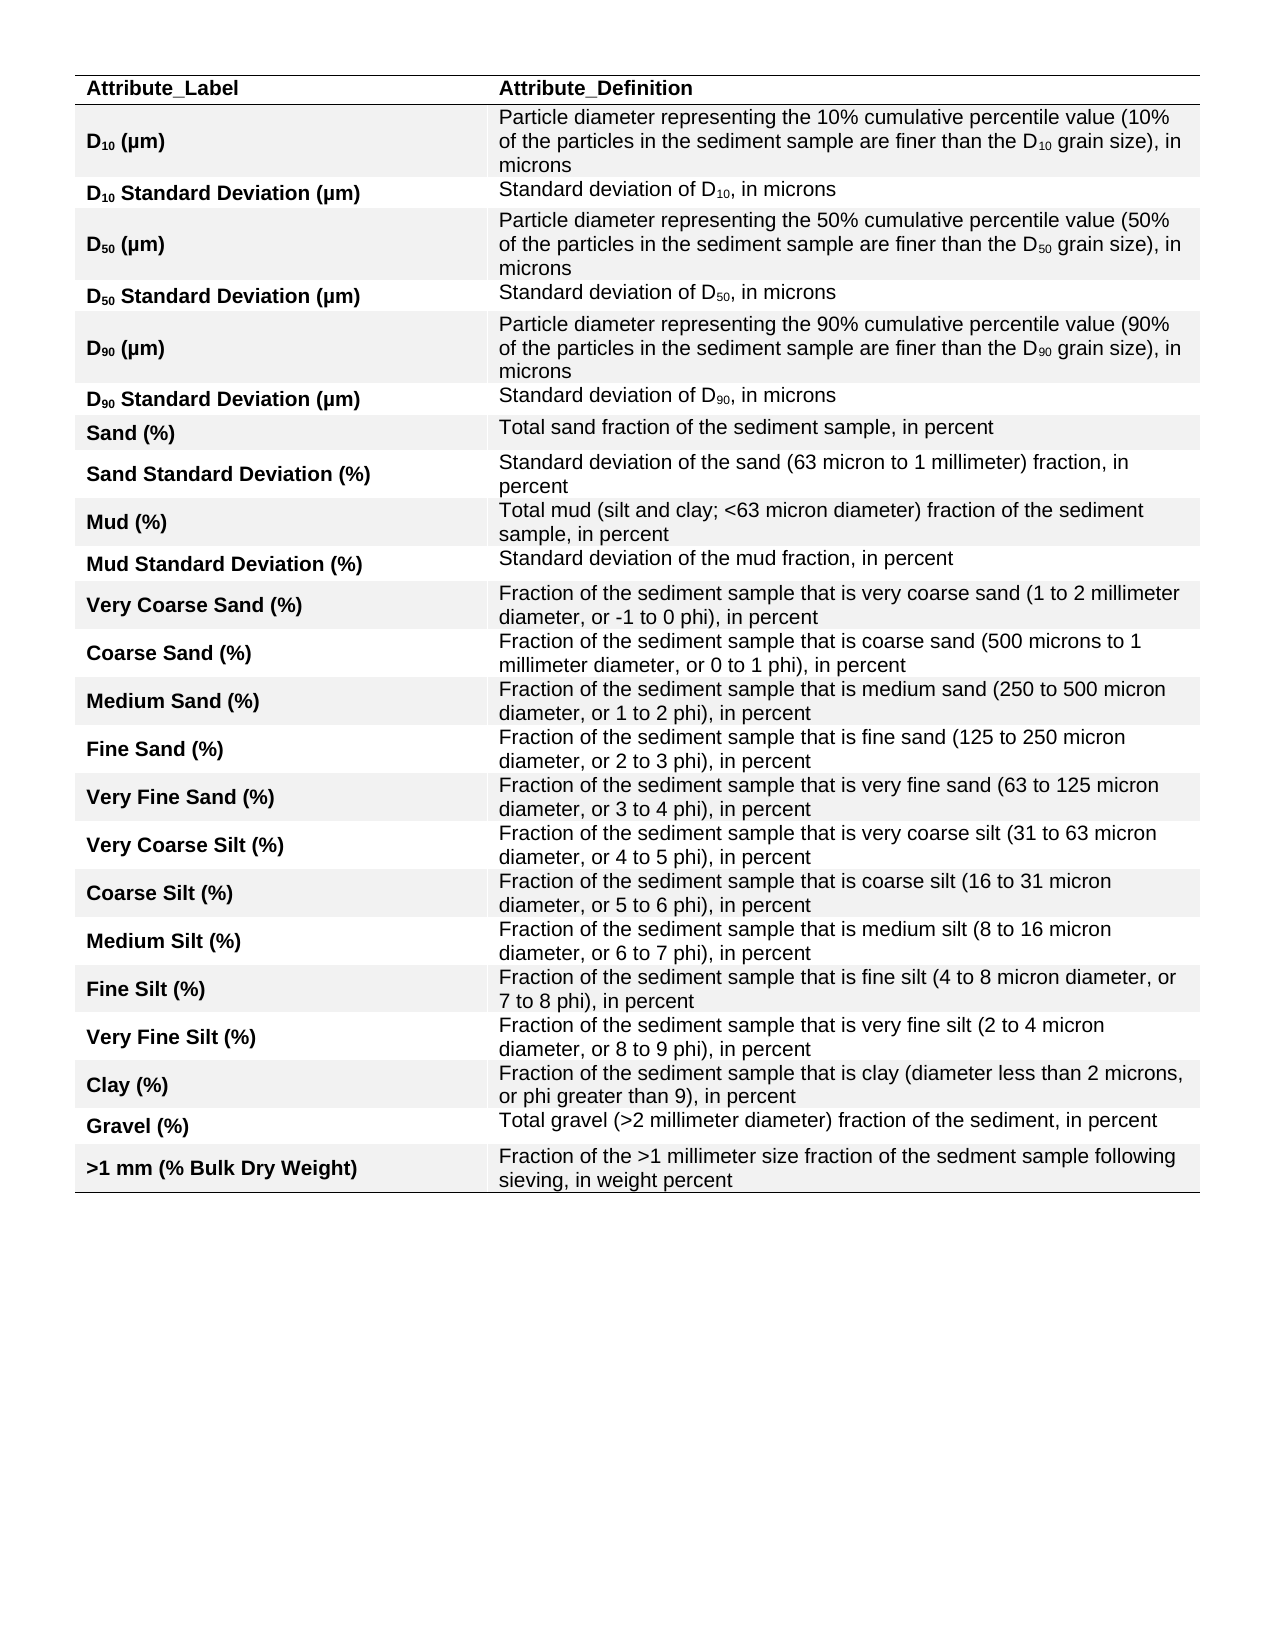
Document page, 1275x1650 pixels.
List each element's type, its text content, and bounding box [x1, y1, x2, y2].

table_cell D10 Standard Deviation (µm) [75, 177, 487, 208]
table_cell Standard deviation of D10, in microns [488, 177, 1200, 208]
table_cell D50 (µm) [75, 208, 487, 280]
table_cell Fraction of the sediment sample that is coarse silt (16 to 31 micron diameter, or 5 to 6 phi), in percent [488, 869, 1200, 917]
table_cell Fraction of the sediment sample that is very coarse sand (1 to 2 millimeter diameter, or -1 to 0 phi), in percent [488, 581, 1200, 629]
table_cell Particle diameter representing the 50% cumulative percentile value (50% of the particles in the sediment sample are finer than the D50 grain size), in microns [488, 208, 1200, 280]
table_cell Fraction of the sediment sample that is coarse sand (500 microns to 1 millimeter diameter, or 0 to 1 phi), in percent [488, 629, 1200, 677]
table_cell Fine Silt (%) [75, 965, 487, 1012]
table_cell D90 (µm) [75, 311, 487, 383]
table_cell Coarse Silt (%) [75, 869, 487, 917]
table_cell Clay (%) [75, 1060, 487, 1108]
table_cell Coarse Sand (%) [75, 629, 487, 677]
table_cell Particle diameter representing the 90% cumulative percentile value (90% of the particles in the sediment sample are finer than the D90 grain size), in microns [488, 311, 1200, 383]
table_cell Very Fine Silt (%) [75, 1013, 487, 1060]
table_cell Medium Sand (%) [75, 677, 487, 725]
table_cell D10 (µm) [75, 105, 487, 177]
table_cell Fraction of the sediment sample that is very fine silt (2 to 4 micron diameter, or 8 to 9 phi), in percent [488, 1013, 1200, 1060]
table_cell Total mud (silt and clay; <63 micron diameter) fraction of the sediment sample, in percent [488, 498, 1200, 546]
table_cell Sand Standard Deviation (%) [75, 450, 487, 498]
table_cell D50 Standard Deviation (µm) [75, 280, 487, 311]
table_cell Mud (%) [75, 498, 487, 546]
table_cell Very Coarse Silt (%) [75, 821, 487, 869]
table_cell Standard deviation of D50, in microns [488, 280, 1200, 311]
table_cell Fine Sand (%) [75, 725, 487, 773]
table_cell Fraction of the sediment sample that is medium sand (250 to 500 micron diameter, or 1 to 2 phi), in percent [488, 677, 1200, 725]
table_cell Standard deviation of D90, in microns [488, 383, 1200, 414]
table_cell Fraction of the sediment sample that is clay (diameter less than 2 microns, or phi greater than 9), in percent [488, 1060, 1200, 1108]
table_cell Fraction of the sediment sample that is very fine sand (63 to 125 micron diameter, or 3 to 4 phi), in percent [488, 773, 1200, 821]
table_cell >1 mm (% Bulk Dry Weight) [75, 1144, 487, 1192]
table_cell Medium Silt (%) [75, 917, 487, 964]
table_cell Particle diameter representing the 10% cumulative percentile value (10% of the particles in the sediment sample are finer than the D10 grain size), in microns [488, 105, 1200, 177]
table_cell Mud Standard Deviation (%) [75, 546, 487, 581]
table_cell Total sand fraction of the sediment sample, in percent [488, 415, 1200, 450]
table_cell Fraction of the sediment sample that is fine silt (4 to 8 micron diameter, or 7 to 8 phi), in percent [488, 965, 1200, 1012]
table_cell Attribute_Definition [488, 76, 1200, 104]
table_cell D90 Standard Deviation (µm) [75, 383, 487, 414]
table_cell Standard deviation of the sand (63 micron to 1 millimeter) fraction, in percent [488, 450, 1200, 498]
table_cell Fraction of the >1 millimeter size fraction of the sedment sample following sieving, in weight percent [488, 1144, 1200, 1192]
table_cell Very Coarse Sand (%) [75, 581, 487, 629]
table_cell Standard deviation of the mud fraction, in percent [488, 546, 1200, 581]
table_cell Sand (%) [75, 415, 487, 450]
table_cell Very Fine Sand (%) [75, 773, 487, 821]
table_cell Fraction of the sediment sample that is fine sand (125 to 250 micron diameter, or 2 to 3 phi), in percent [488, 725, 1200, 773]
table_cell Total gravel (>2 millimeter diameter) fraction of the sediment, in percent [488, 1108, 1200, 1144]
table_cell Attribute_Label [75, 76, 487, 104]
table_cell Fraction of the sediment sample that is very coarse silt (31 to 63 micron diameter, or 4 to 5 phi), in percent [488, 821, 1200, 869]
table_cell Fraction of the sediment sample that is medium silt (8 to 16 micron diameter, or 6 to 7 phi), in percent [488, 917, 1200, 964]
table_cell Gravel (%) [75, 1108, 487, 1144]
